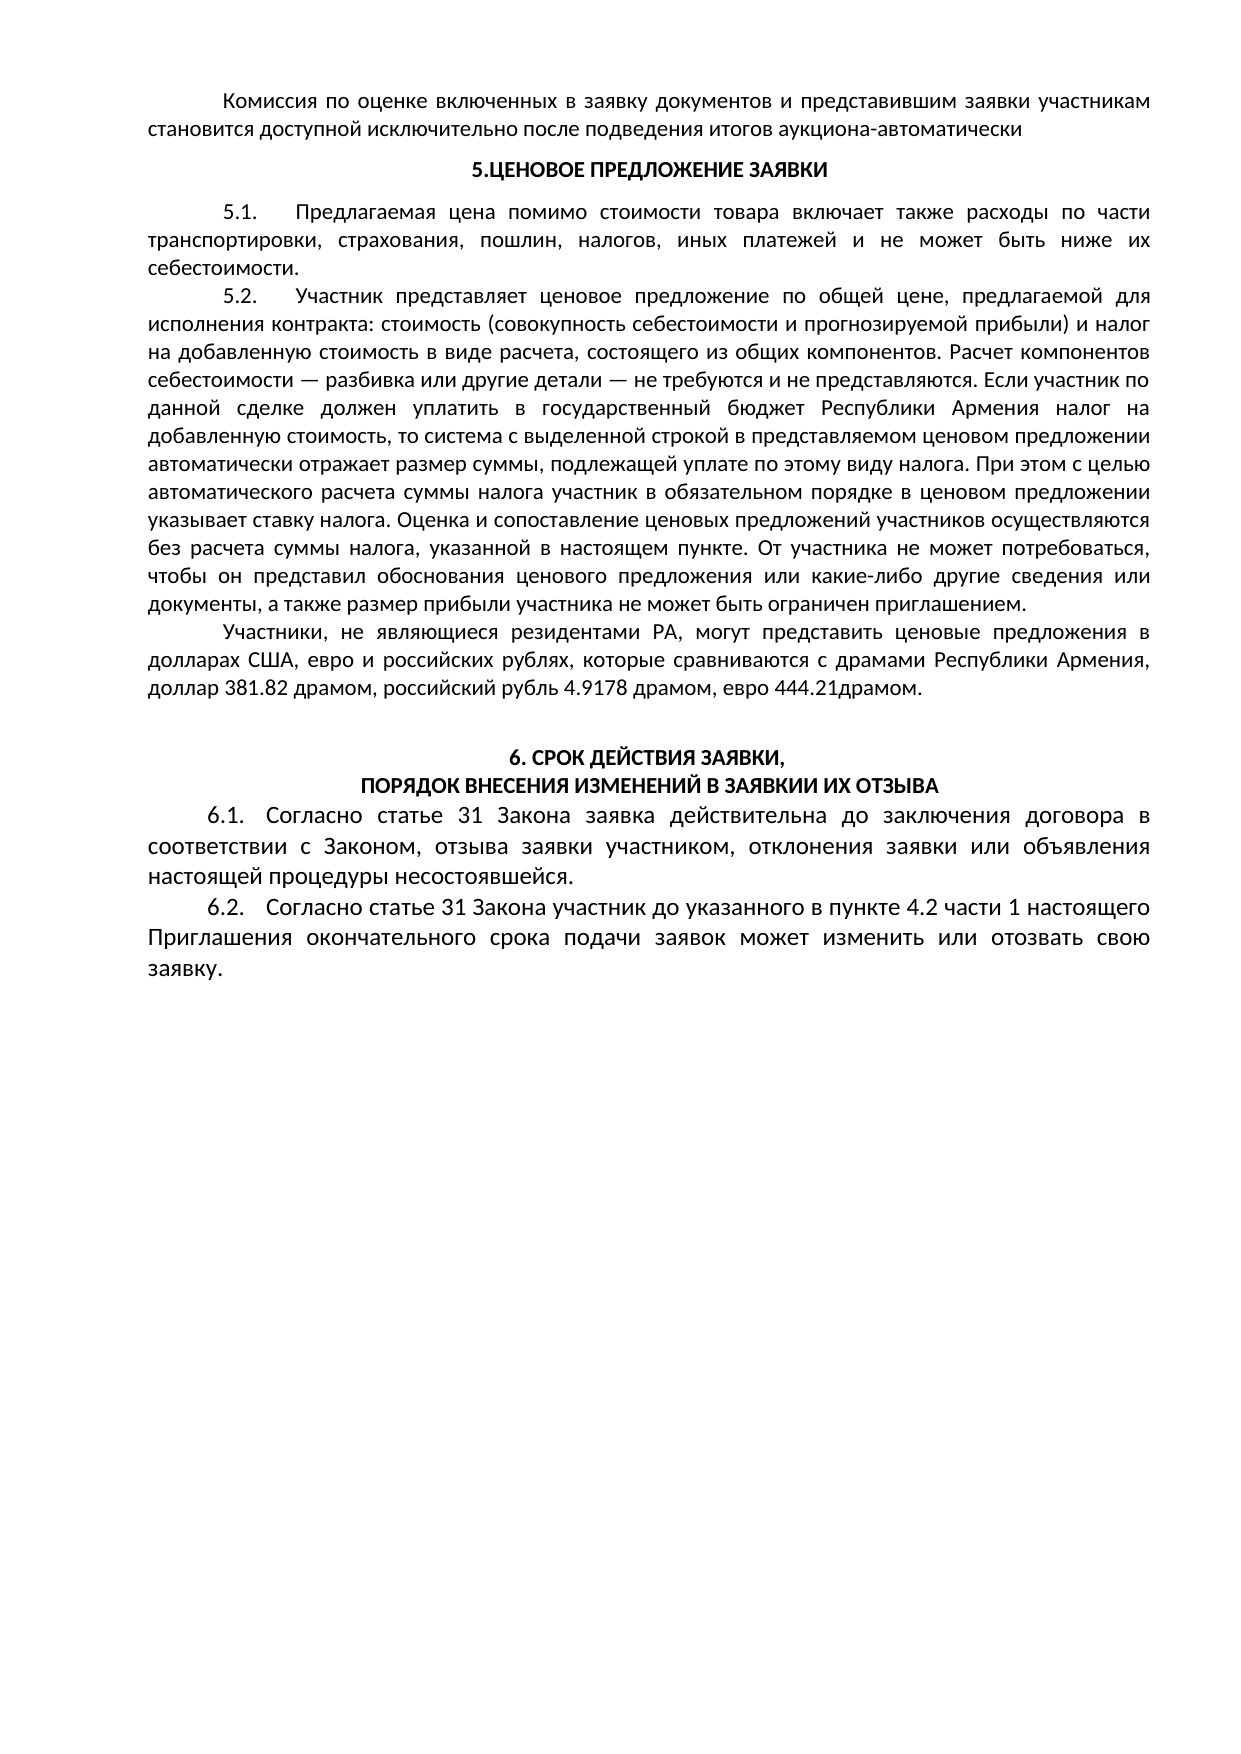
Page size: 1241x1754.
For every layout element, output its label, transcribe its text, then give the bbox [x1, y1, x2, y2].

text 5.ЦЕНОВОЕ ПРЕДЛОЖЕНИЕ ЗАЯВКИ [148, 155, 1152, 183]
text 6.2. Согласно статье 31 Закона участник до указанного в пункте 4.2 части 1 настоящего Приглашения окончательного срока подачи заявок может изменить или отозвать свою заявку. [148, 891, 1152, 982]
text 6. СРОК ДЕЙСТВИЯ ЗАЯВКИ, ПОРЯДОК ВНЕСЕНИЯ ИЗМЕНЕНИЙ В ЗАЯВКИИ ИХ ОТЗЫВА [207, 743, 1093, 799]
text 5.2. Участник представляет ценовое предложение по общей цене, предлагаемой для исполнения контракта: стоимость (совокупность себестоимости и прогнозируемой прибыли) и налог на добавленную стоимость в виде расчета, состоящего из общих компонентов. Расчет компонентов себестоимости — разбивка или другие детали — не требуются и не представляются. Если участник по данной сделке должен уплатить в государственный бюджет Республики Армения налог на добавленную стоимость, то система с выделенной строкой в представляемом ценовом предложении автоматически отражает размер суммы, подлежащей уплате по этому виду налога. При этом с целью автоматического расчета суммы налога участник в обязательном порядке в ценовом предложении указывает ставку налога. Оценка и сопоставление ценовых предложений участников осуществляются без расчета суммы налога, указанной в настоящем пункте. От участника не может потребоваться, чтобы он представил обоснования ценового предложения или какие-либо другие сведения или документы, а также размер прибыли участника не может быть ограничен приглашением. [148, 281, 1152, 617]
text 6.1. Согласно статье 31 Закона заявка действительна до заключения договора в соответствии с Законом, отзыва заявки участником, отклонения заявки или объявления настоящей процедуры несостоявшейся. [148, 799, 1152, 891]
text Комиссия по оценке включенных в заявку документов и представившим заявки участникам становится доступной исключительно после подведения итогов аукциона-автоматически [148, 86, 1152, 142]
text Участники, не являющиеся резидентами РА, могут представить ценовые предложения в долларах США, евро и российских рублях, которые сравниваются с драмами Республики Армения, доллар 381.82 драмом, российский рубль 4.9178 драмом, евро 444.21драмом. [148, 617, 1152, 701]
text 5.1. Предлагаемая цена помимо стоимости товара включает также расходы по части транспортировки, страхования, пошлин, налогов, иных платежей и не может быть ниже их себестоимости. [148, 197, 1152, 281]
